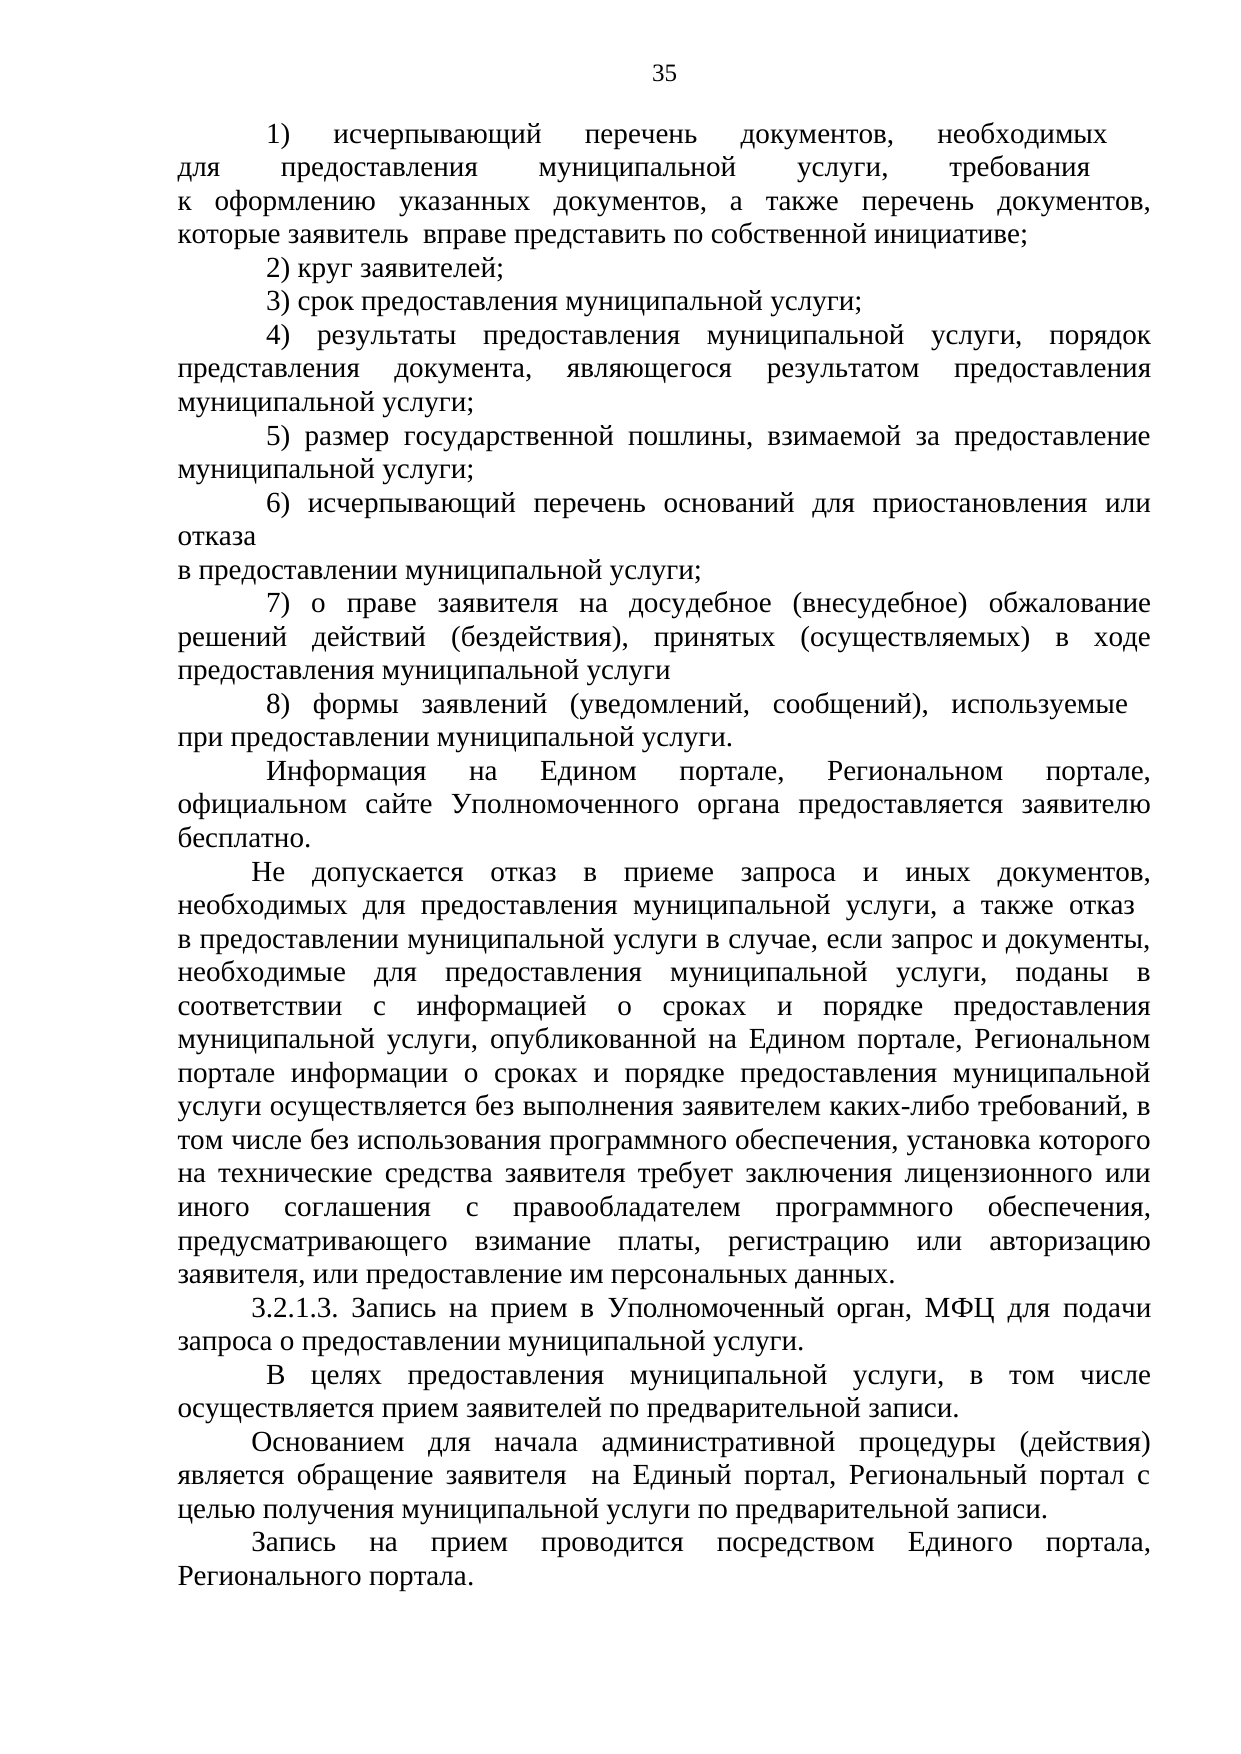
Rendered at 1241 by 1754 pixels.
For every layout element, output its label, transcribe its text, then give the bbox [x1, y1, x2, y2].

text Запись на прием проводится посредством Единого портала, Регионального портала. [177, 1524, 1152, 1592]
text Информация на Едином портале, Региональном портале, официальном сайте Уполномоченного органа предоставляется заявителю бесплатно. [177, 753, 1152, 854]
text Основанием для начала административной процедуры (действия) является обращение заявителя на Единый портал, Региональный портал с целью получения муниципальной услуги по предварительной записи. [177, 1424, 1152, 1524]
text 2) круг заявителей; [177, 250, 1152, 283]
text 8) формы заявлений (уведомлений, сообщений), используемые при предоставлении муниципальной услуги. [177, 686, 1152, 753]
text 6) исчерпывающий перечень оснований для приостановления или отказа в предоставлении муниципальной услуги; [177, 485, 1152, 585]
text В целях предоставления муниципальной услуги, в том числе осуществляется прием заявителей по предварительной записи. [177, 1357, 1152, 1424]
text 3) срок предоставления муниципальной услуги; [177, 283, 1152, 317]
text Не допускается отказ в приеме запроса и иных документов, необходимых для предоставления муниципальной услуги, а также отказ в предоставлении муниципальной услуги в случае, если запрос и документы, необходимые для предоставления муниципальной услуги, поданы в соответствии с информацией о сроках и порядке предоставления муниципальной услуги, опубликованной на Едином портале, Региональном портале информации о сроках и порядке предоставления муниципальной услуги осуществляется без выполнения заявителем каких-либо требований, в том числе без использования программного обеспечения, установка которого на технические средства заявителя требует заключения лицензионного или иного соглашения с правообладателем программного обеспечения, предусматривающего взимание платы, регистрацию или авторизацию заявителя, или предоставление им персональных данных. [177, 854, 1152, 1290]
text 4) результаты предоставления муниципальной услуги, порядок представления документа, являющегося результатом предоставления муниципальной услуги; [177, 317, 1152, 418]
text 7) о праве заявителя на досудебное (внесудебное) обжалование решений действий (бездействия), принятых (осуществляемых) в ходе предоставления муниципальной услуги [177, 585, 1152, 686]
text 1) исчерпывающий перечень документов, необходимых для предоставления муниципальной услуги, требования к оформлению указанных документов, а также перечень документов, которые заявитель вправе представить по собственной инициативе; [177, 116, 1152, 250]
text 5) размер государственной пошлины, взимаемой за предоставление муниципальной услуги; [177, 418, 1152, 485]
text 3.2.1.3. Запись на прием в Уполномоченный орган, МФЦ для подачи запроса о предоставлении муниципальной услуги. [177, 1290, 1152, 1357]
